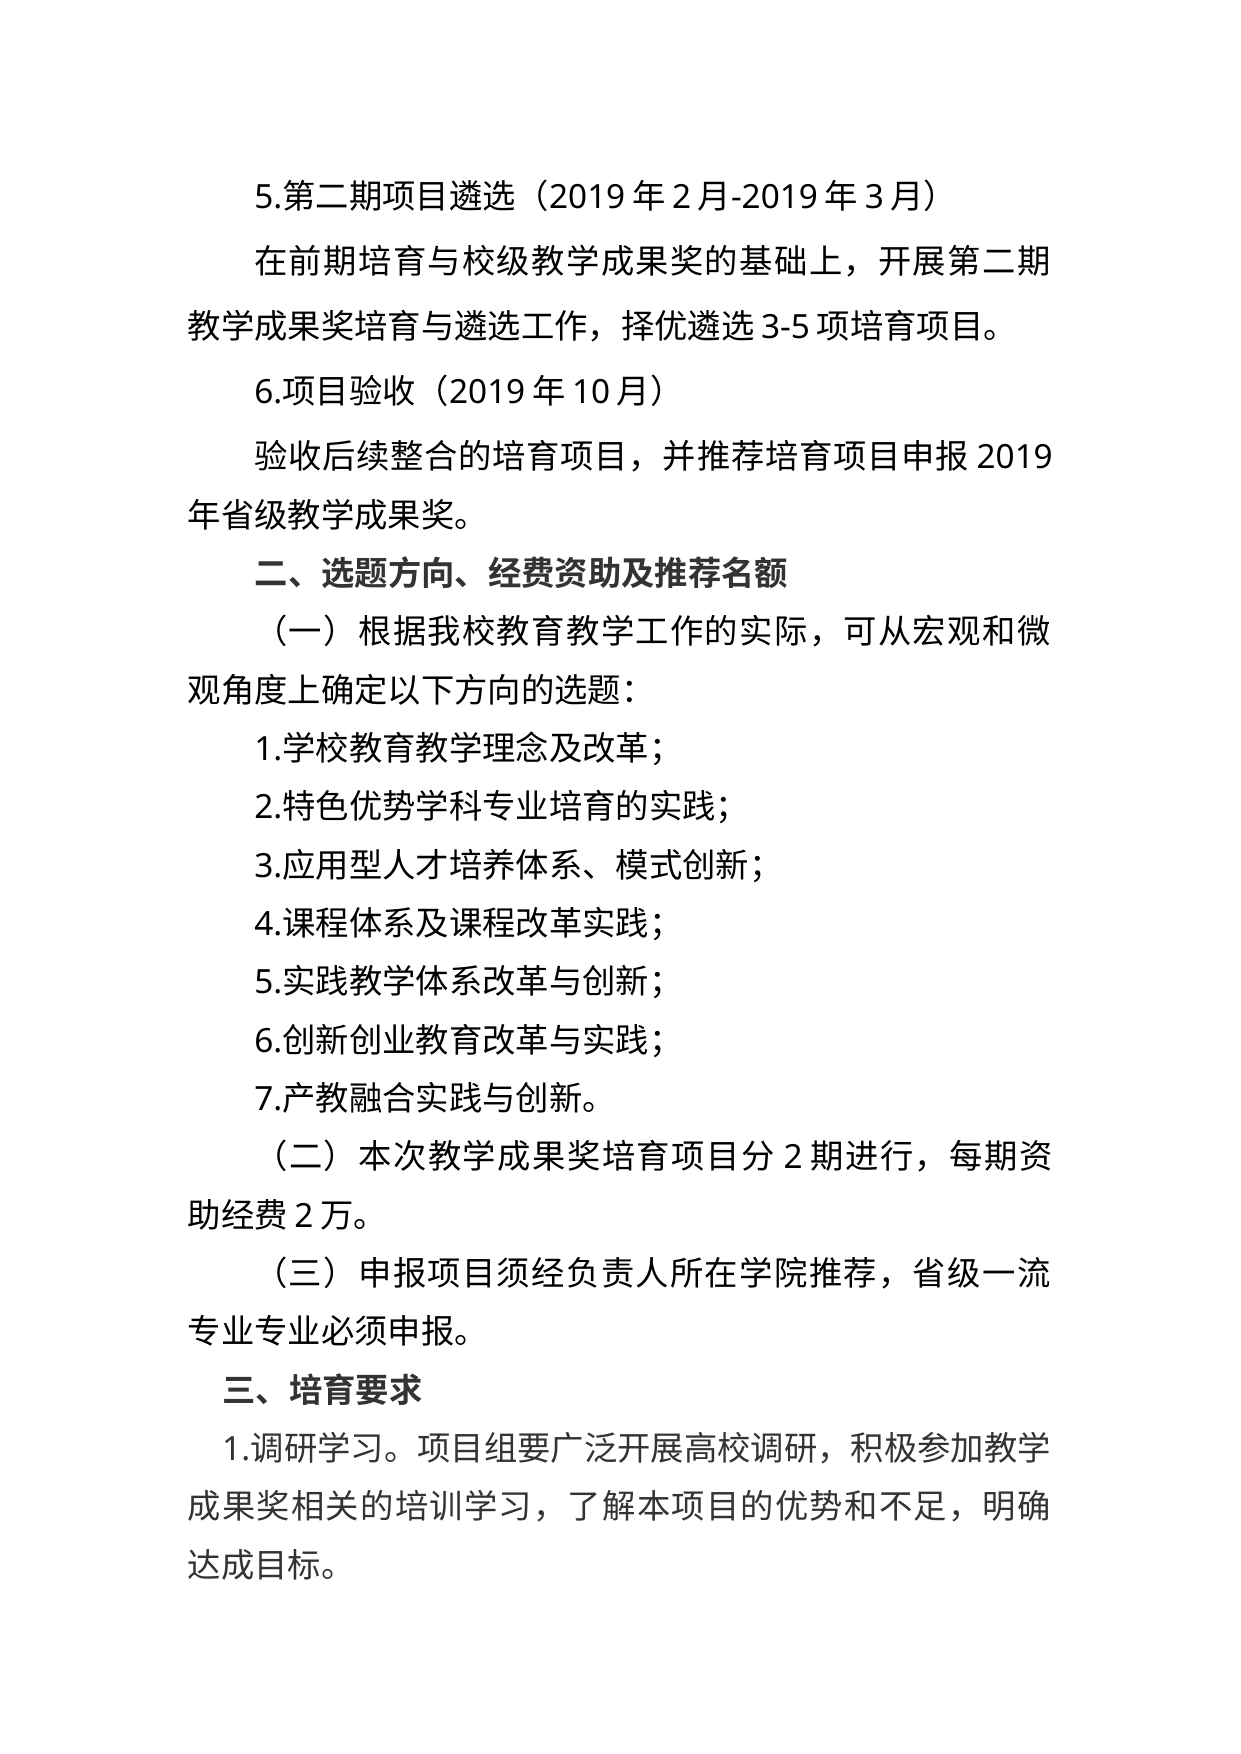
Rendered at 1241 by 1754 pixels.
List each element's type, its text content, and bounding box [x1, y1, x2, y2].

text 5.实践教学体系改革与创新； [187, 947, 1053, 1005]
text 在前期培育与校级教学成果奖的基础上，开展第二期教学成果奖培育与遴选工作，择优遴选3-5项培育项目。 [187, 227, 1053, 357]
text 2.特色优势学科专业培育的实践； [187, 772, 1053, 830]
text 6.创新创业教育改革与实践； [187, 1005, 1053, 1064]
text （一）根据我校教育教学工作的实际，可从宏观和微观角度上确定以下方向的选题： [187, 597, 1053, 714]
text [187, 1239, 1053, 1589]
text 5.第二期项目遴选（2019年2月-2019年3月） [187, 162, 1053, 227]
text 3.应用型人才培养体系、模式创新； [187, 830, 1053, 889]
text 6.项目验收（2019年10月） [187, 357, 1053, 422]
text 4.课程体系及课程改革实践； [187, 889, 1053, 947]
text （二）本次教学成果奖培育项目分2期进行，每期资助经费2万。 [187, 1122, 1053, 1239]
text 二、选题方向、经费资助及推荐名额 [187, 539, 1053, 597]
text 1.学校教育教学理念及改革； [187, 714, 1053, 772]
text 验收后续整合的培育项目，并推荐培育项目申报2019年省级教学成果奖。 [187, 422, 1053, 539]
text 7.产教融合实践与创新。 [187, 1064, 1053, 1122]
